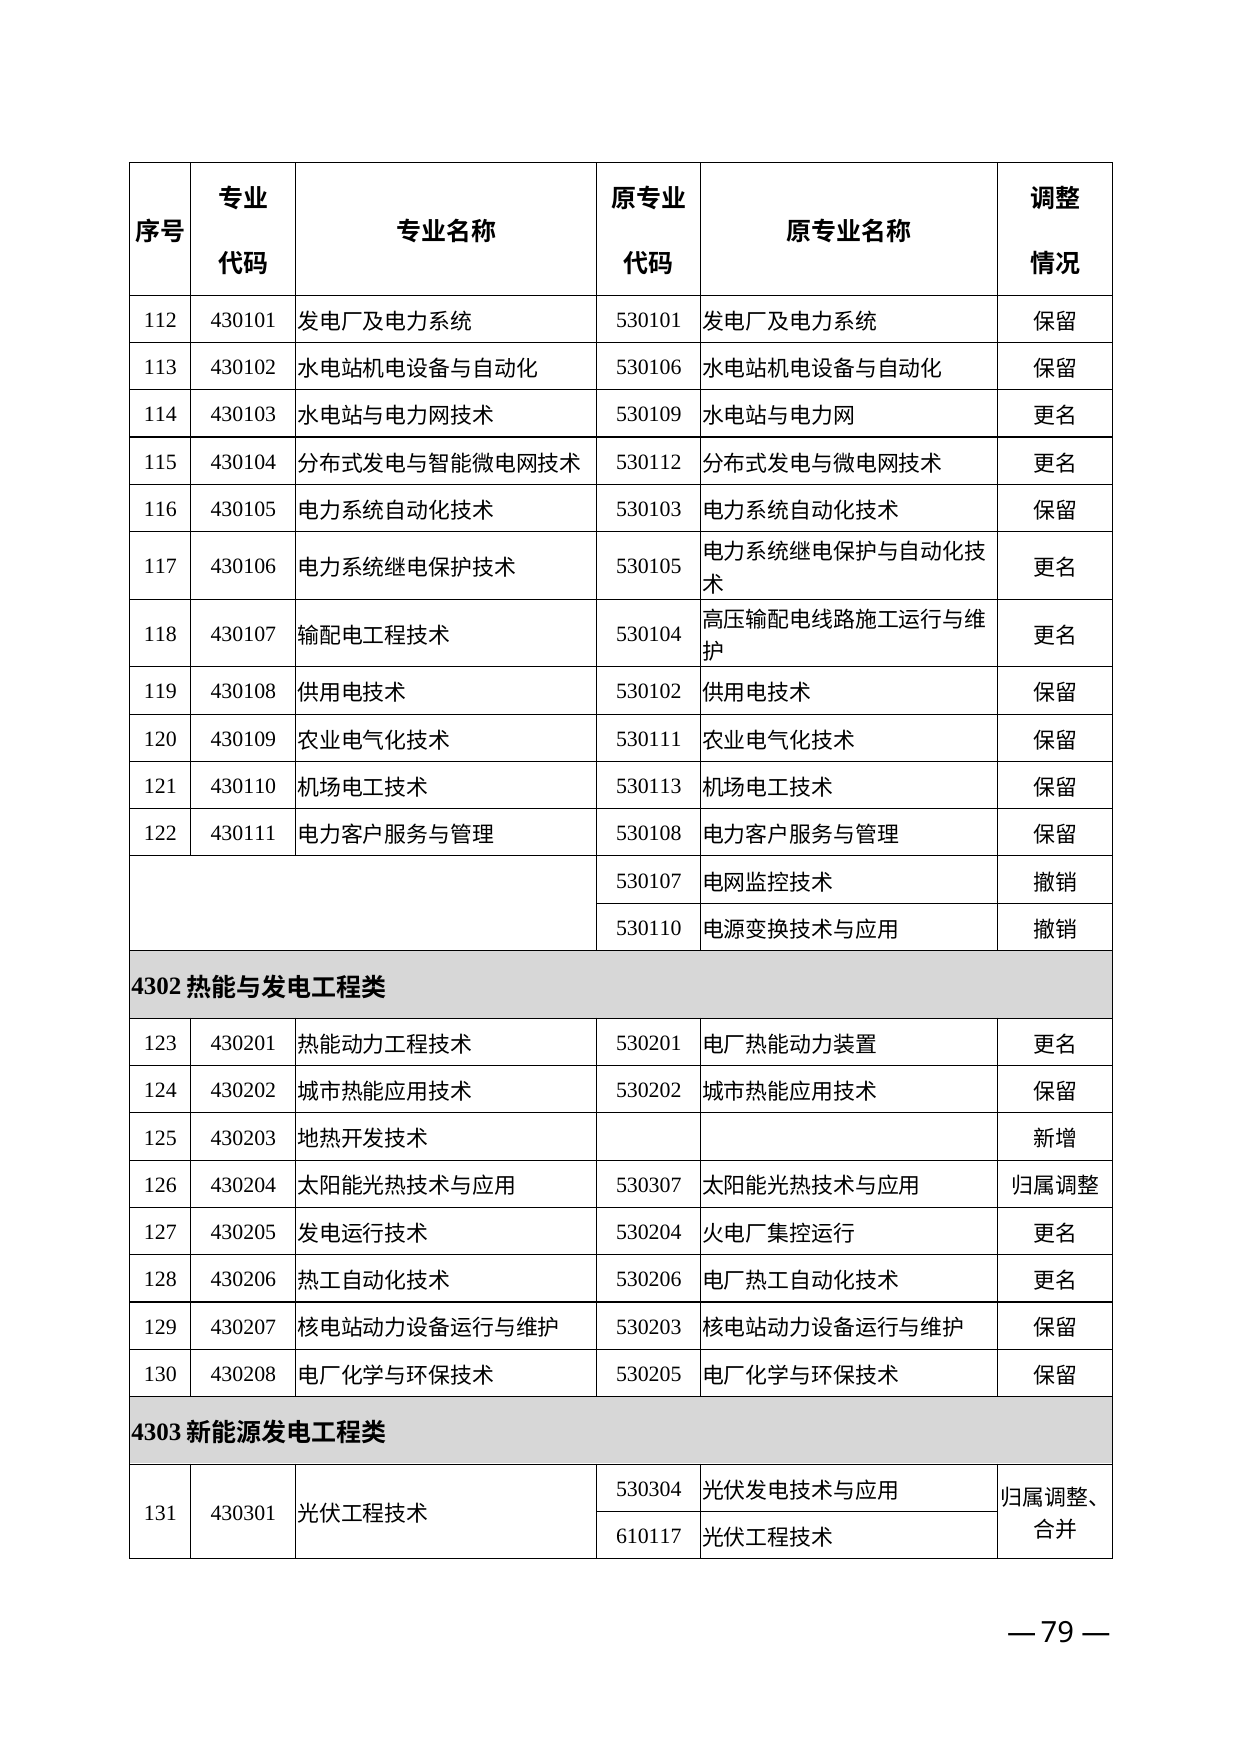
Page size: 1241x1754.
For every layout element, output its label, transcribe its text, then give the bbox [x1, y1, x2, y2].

table_cell 530108 [597, 809, 700, 855]
table_cell 保留 [998, 715, 1112, 761]
table_cell 保留 [998, 1303, 1112, 1349]
table_cell 高压输配电线路施工运行与维护 [701, 600, 997, 666]
table_cell 530109 [597, 390, 700, 436]
table_cell 电力系统自动化技术 [296, 485, 596, 531]
table_cell 530201 [597, 1019, 700, 1065]
table_cell 保留 [998, 809, 1112, 855]
table_cell 129 [130, 1303, 190, 1349]
table_cell 归属调整 [998, 1161, 1112, 1207]
table_cell 保留 [998, 485, 1112, 531]
table_cell 发电运行技术 [296, 1208, 596, 1254]
table_cell 分布式发电与智能微电网技术 [296, 438, 596, 484]
table_cell 430202 [191, 1066, 295, 1112]
table_cell 机场电工技术 [701, 762, 997, 808]
table_cell 发电厂及电力系统 [701, 296, 997, 342]
table_cell 城市热能应用技术 [701, 1066, 997, 1112]
table_cell 供用电技术 [296, 667, 596, 713]
table_header 序号 [130, 163, 190, 294]
table_cell 更名 [998, 1019, 1112, 1065]
table_cell 125 [130, 1113, 190, 1159]
table_cell 530111 [597, 715, 700, 761]
table_cell 地热开发技术 [296, 1113, 596, 1159]
table_cell 保留 [998, 762, 1112, 808]
table_cell 4303新能源发电工程类 [130, 1397, 1112, 1463]
table_cell 430208 [191, 1350, 295, 1396]
table_cell 保留 [998, 1066, 1112, 1112]
table_cell 430107 [191, 600, 295, 666]
table_cell 126 [130, 1161, 190, 1207]
table_cell 117 [130, 532, 190, 599]
table_cell 430201 [191, 1019, 295, 1065]
table_cell 530104 [597, 600, 700, 666]
table_cell 电厂热能动力装置 [701, 1019, 997, 1065]
table_cell 530304 [597, 1465, 700, 1511]
table_cell 124 [130, 1066, 190, 1112]
table_cell 分布式发电与微电网技术 [701, 438, 997, 484]
table_cell 热工自动化技术 [296, 1255, 596, 1301]
table_cell 电厂热工自动化技术 [701, 1255, 997, 1301]
table_cell 电力客户服务与管理 [296, 809, 596, 855]
table_cell 530204 [597, 1208, 700, 1254]
table_cell 更名 [998, 438, 1112, 484]
table_cell 610117 [597, 1512, 700, 1558]
table_cell 水电站机电设备与自动化 [701, 343, 997, 389]
table_cell 火电厂集控运行 [701, 1208, 997, 1254]
table_cell 530202 [597, 1066, 700, 1112]
table_cell 122 [130, 809, 190, 855]
table_cell 127 [130, 1208, 190, 1254]
table_cell 530307 [597, 1161, 700, 1207]
table_cell 撤销 [998, 904, 1112, 950]
table_cell 530113 [597, 762, 700, 808]
table_cell 430206 [191, 1255, 295, 1301]
table_cell 水电站机电设备与自动化 [296, 343, 596, 389]
table_cell 光伏工程技术 [701, 1512, 997, 1558]
table_cell 430104 [191, 438, 295, 484]
table_cell 121 [130, 762, 190, 808]
table_cell 电力系统自动化技术 [701, 485, 997, 531]
table_cell 电力系统继电保护与自动化技术 [701, 532, 997, 599]
table_cell 发电厂及电力系统 [296, 296, 596, 342]
table_cell 530206 [597, 1255, 700, 1301]
table_cell 更名 [998, 390, 1112, 436]
table_header 原专业 代码 [597, 163, 700, 294]
table_cell 530106 [597, 343, 700, 389]
table_cell 电力系统继电保护技术 [296, 532, 596, 599]
table_cell 114 [130, 390, 190, 436]
table_cell 电源变换技术与应用 [701, 904, 997, 950]
table_cell 530105 [597, 532, 700, 599]
table_cell 430109 [191, 715, 295, 761]
table_cell 430103 [191, 390, 295, 436]
table_cell 123 [130, 1019, 190, 1065]
table_cell [701, 1113, 997, 1159]
table_cell 128 [130, 1255, 190, 1301]
table_cell 核电站动力设备运行与维护 [296, 1303, 596, 1349]
table_cell 118 [130, 600, 190, 666]
table_cell 430205 [191, 1208, 295, 1254]
table_cell 电网监控技术 [701, 856, 997, 903]
table_cell 430204 [191, 1161, 295, 1207]
table_cell 430111 [191, 809, 295, 855]
table_cell 530107 [597, 856, 700, 903]
table_cell 430101 [191, 296, 295, 342]
table_header 专业 代码 [191, 163, 295, 294]
table_cell 530103 [597, 485, 700, 531]
table_cell 112 [130, 296, 190, 342]
table_cell 更名 [998, 1208, 1112, 1254]
table_cell 撤销 [998, 856, 1112, 903]
table_header 调整 情况 [998, 163, 1112, 294]
table_cell 保留 [998, 343, 1112, 389]
table_cell 530203 [597, 1303, 700, 1349]
table_cell 430102 [191, 343, 295, 389]
table_cell 530112 [597, 438, 700, 484]
table_cell 电厂化学与环保技术 [296, 1350, 596, 1396]
table_cell 116 [130, 485, 190, 531]
table_cell 119 [130, 667, 190, 713]
table_cell 131 [130, 1465, 190, 1558]
table_cell 更名 [998, 1255, 1112, 1301]
table_cell [597, 1113, 700, 1159]
table_cell 130 [130, 1350, 190, 1396]
table_cell 530110 [597, 904, 700, 950]
table_cell 保留 [998, 667, 1112, 713]
table_cell 更名 [998, 600, 1112, 666]
table_cell 机场电工技术 [296, 762, 596, 808]
table_cell 归属调整、合并 [998, 1465, 1112, 1558]
table_cell 光伏发电技术与应用 [701, 1465, 997, 1511]
table_cell 430203 [191, 1113, 295, 1159]
table_cell 更名 [998, 532, 1112, 599]
table_cell 保留 [998, 1350, 1112, 1396]
table_cell 太阳能光热技术与应用 [701, 1161, 997, 1207]
table_cell 农业电气化技术 [296, 715, 596, 761]
table_cell 430105 [191, 485, 295, 531]
table_cell 电厂化学与环保技术 [701, 1350, 997, 1396]
table_cell 430108 [191, 667, 295, 713]
table_header 专业名称 [296, 163, 596, 294]
table_cell 430301 [191, 1465, 295, 1558]
table_cell 核电站动力设备运行与维护 [701, 1303, 997, 1349]
table_cell 430207 [191, 1303, 295, 1349]
table_cell 水电站与电力网技术 [296, 390, 596, 436]
table_cell 保留 [998, 296, 1112, 342]
table_cell 120 [130, 715, 190, 761]
table_cell 新增 [998, 1113, 1112, 1159]
table_cell 430110 [191, 762, 295, 808]
table_cell 供用电技术 [701, 667, 997, 713]
table_cell 113 [130, 343, 190, 389]
table_cell 太阳能光热技术与应用 [296, 1161, 596, 1207]
table_header 原专业名称 [701, 163, 997, 294]
table_cell 城市热能应用技术 [296, 1066, 596, 1112]
table_cell 530205 [597, 1350, 700, 1396]
table_cell 4302热能与发电工程类 [130, 951, 1112, 1018]
table_cell 水电站与电力网 [701, 390, 997, 436]
table_cell 430106 [191, 532, 295, 599]
table_cell 530101 [597, 296, 700, 342]
table_cell 530102 [597, 667, 700, 713]
table_cell 输配电工程技术 [296, 600, 596, 666]
table_cell 电力客户服务与管理 [701, 809, 997, 855]
table_cell 农业电气化技术 [701, 715, 997, 761]
table_cell 115 [130, 438, 190, 484]
table_cell [130, 856, 596, 950]
table_cell 热能动力工程技术 [296, 1019, 596, 1065]
table_cell 光伏工程技术 [296, 1465, 596, 1558]
